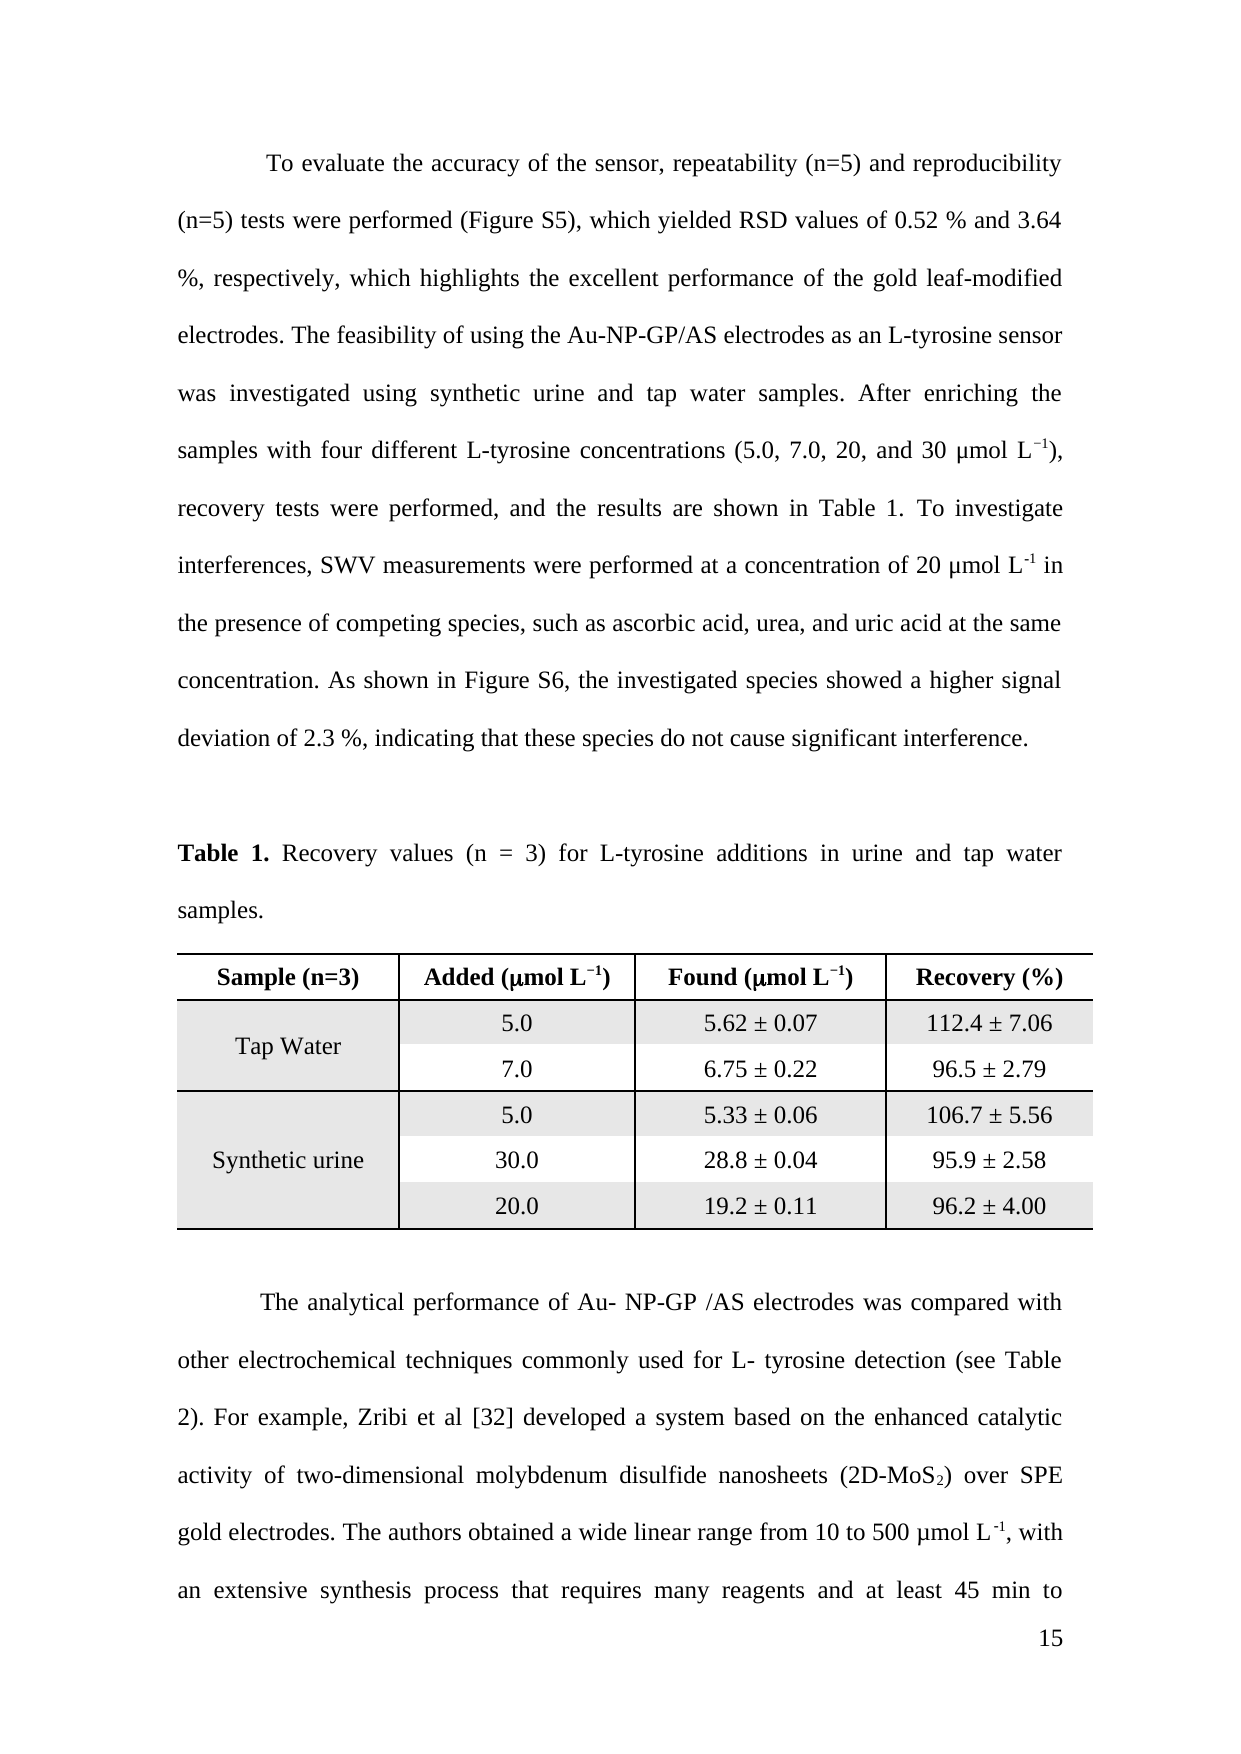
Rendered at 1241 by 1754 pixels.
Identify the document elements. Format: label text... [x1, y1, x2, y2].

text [177, 1287, 1063, 1603]
table_header Recovery (%) [887, 955, 1093, 998]
table_cell 7.0 [400, 1044, 634, 1090]
table_cell Synthetic urine [177, 1092, 398, 1228]
table_cell 5.0 [400, 1092, 634, 1136]
table_cell 5.33 ± 0.06 [636, 1092, 885, 1136]
table_cell 19.2 ± 0.11 [636, 1182, 885, 1228]
table_cell 20.0 [400, 1182, 634, 1228]
table_cell 96.2 ± 4.00 [887, 1182, 1093, 1228]
table_header Added (mol L−1) [400, 955, 634, 998]
table_cell 5.62 ± 0.07 [636, 1001, 885, 1044]
table_cell 112.4 ± 7.06 [887, 1001, 1093, 1044]
table_cell 5.0 [400, 1001, 634, 1044]
table_cell 30.0 [400, 1136, 634, 1182]
table_cell Tap Water [177, 1001, 398, 1090]
table_header Sample (n=3) [177, 955, 398, 998]
table_cell 106.7 ± 5.56 [887, 1092, 1093, 1136]
text Table 1. Recovery values (n = 3) for L-tyrosine additions in urine and tap water samples. [177, 838, 1063, 924]
table_cell 6.75 ± 0.22 [636, 1044, 885, 1090]
table_cell 95.9 ± 2.58 [887, 1136, 1093, 1182]
table_cell 96.5 ± 2.79 [887, 1044, 1093, 1090]
text To evaluate the accuracy of the sensor, repeatability (n=5) and reproducibility (n=5) tests were performed (Figure S5), which yielded RSD values of 0.52 % and 3.64 %, respectively, which highlights the excellent performance of the gold leaf-modified electrodes. The feasibility of using the Au-NP-GP/AS electrodes as an L-tyrosine sensor was investigated using synthetic urine and tap water samples. After enriching the samples with four different L-tyrosine concentrations (5.0, 7.0, 20, and 30 μmol L−1), recovery tests were performed, and the results are shown in Table 1. To investigate interferences, SWV measurements were performed at a concentration of 20 μmol L1 in the presence of competing species, such as ascorbic acid, urea, and uric acid at the same concentration. As shown in Figure S6, the investigated species showed a higher signal deviation of 2.3 %, indicating that these species do not cause significant interference. [177, 148, 1063, 751]
table_cell 28.8 ± 0.04 [636, 1136, 885, 1182]
table_header Found (mol L−1) [636, 955, 885, 998]
